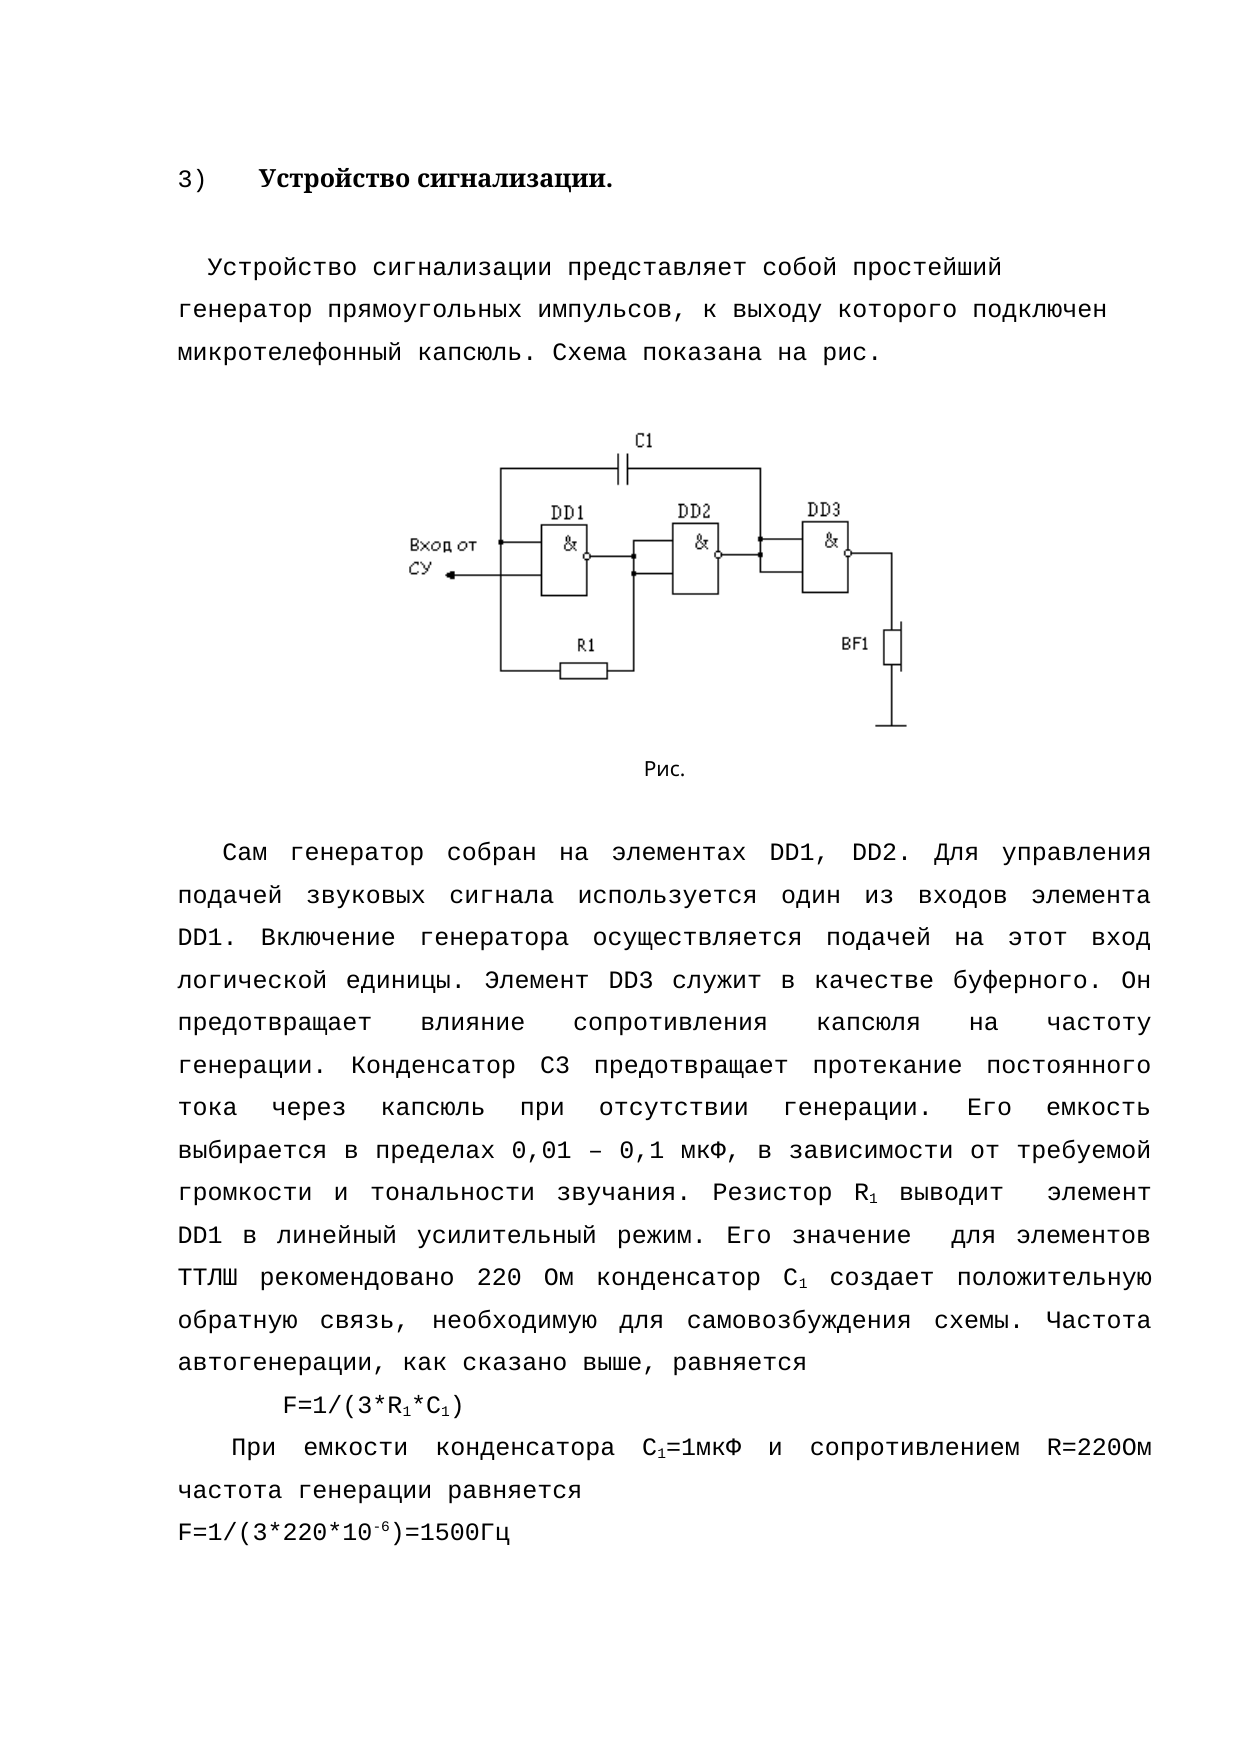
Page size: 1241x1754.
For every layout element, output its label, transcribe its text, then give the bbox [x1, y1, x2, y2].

text 3) Устройство сигнализации. [177, 161, 1152, 195]
text F=1/(3*220*10-6)=1500Гц [177, 1520, 1152, 1548]
text При емкости конденсатора С1=1мкФ и сопротивлением R=220Ом частота генерации равняется [177, 1435, 1152, 1506]
picture [394, 424, 935, 741]
text F=1/(3*R1*C1) [177, 1392, 1152, 1421]
text Устройство сигнализации представляет собой простейший генератор прямоугольных импульсов, к выходу которого подключен микротелефонный капсюль. Схема показана на рис. [177, 254, 1152, 368]
text Сам генератор собран на элементах DD1, DD2. Для управления подачей звуковых сигнала используется один из входов элемента DD1. Включение генератора осуществляется подачей на этот вход логической единицы. Элемент DD3 служит в качестве буферного. Он предотвращает влияние сопротивления капсюля на частоту генерации. Конденсатор С3 предотвращает протекание постоянного тока через капсюль при отсутствии генерации. Его емкость выбирается в пределах 0,01 – 0,1 мкФ, в зависимости от требуемой громкости и тональности звучания. Резистор R1 выводит элемент DD1 в линейный усилительный режим. Его значение для элементов ТТЛШ рекомендовано 220 Ом конденсатор С1 создает положительную обратную связь, необходимую для самовозбуждения схемы. Частота автогенерации, как сказано выше, равняется [177, 840, 1152, 1378]
text Рис. [177, 754, 1152, 783]
